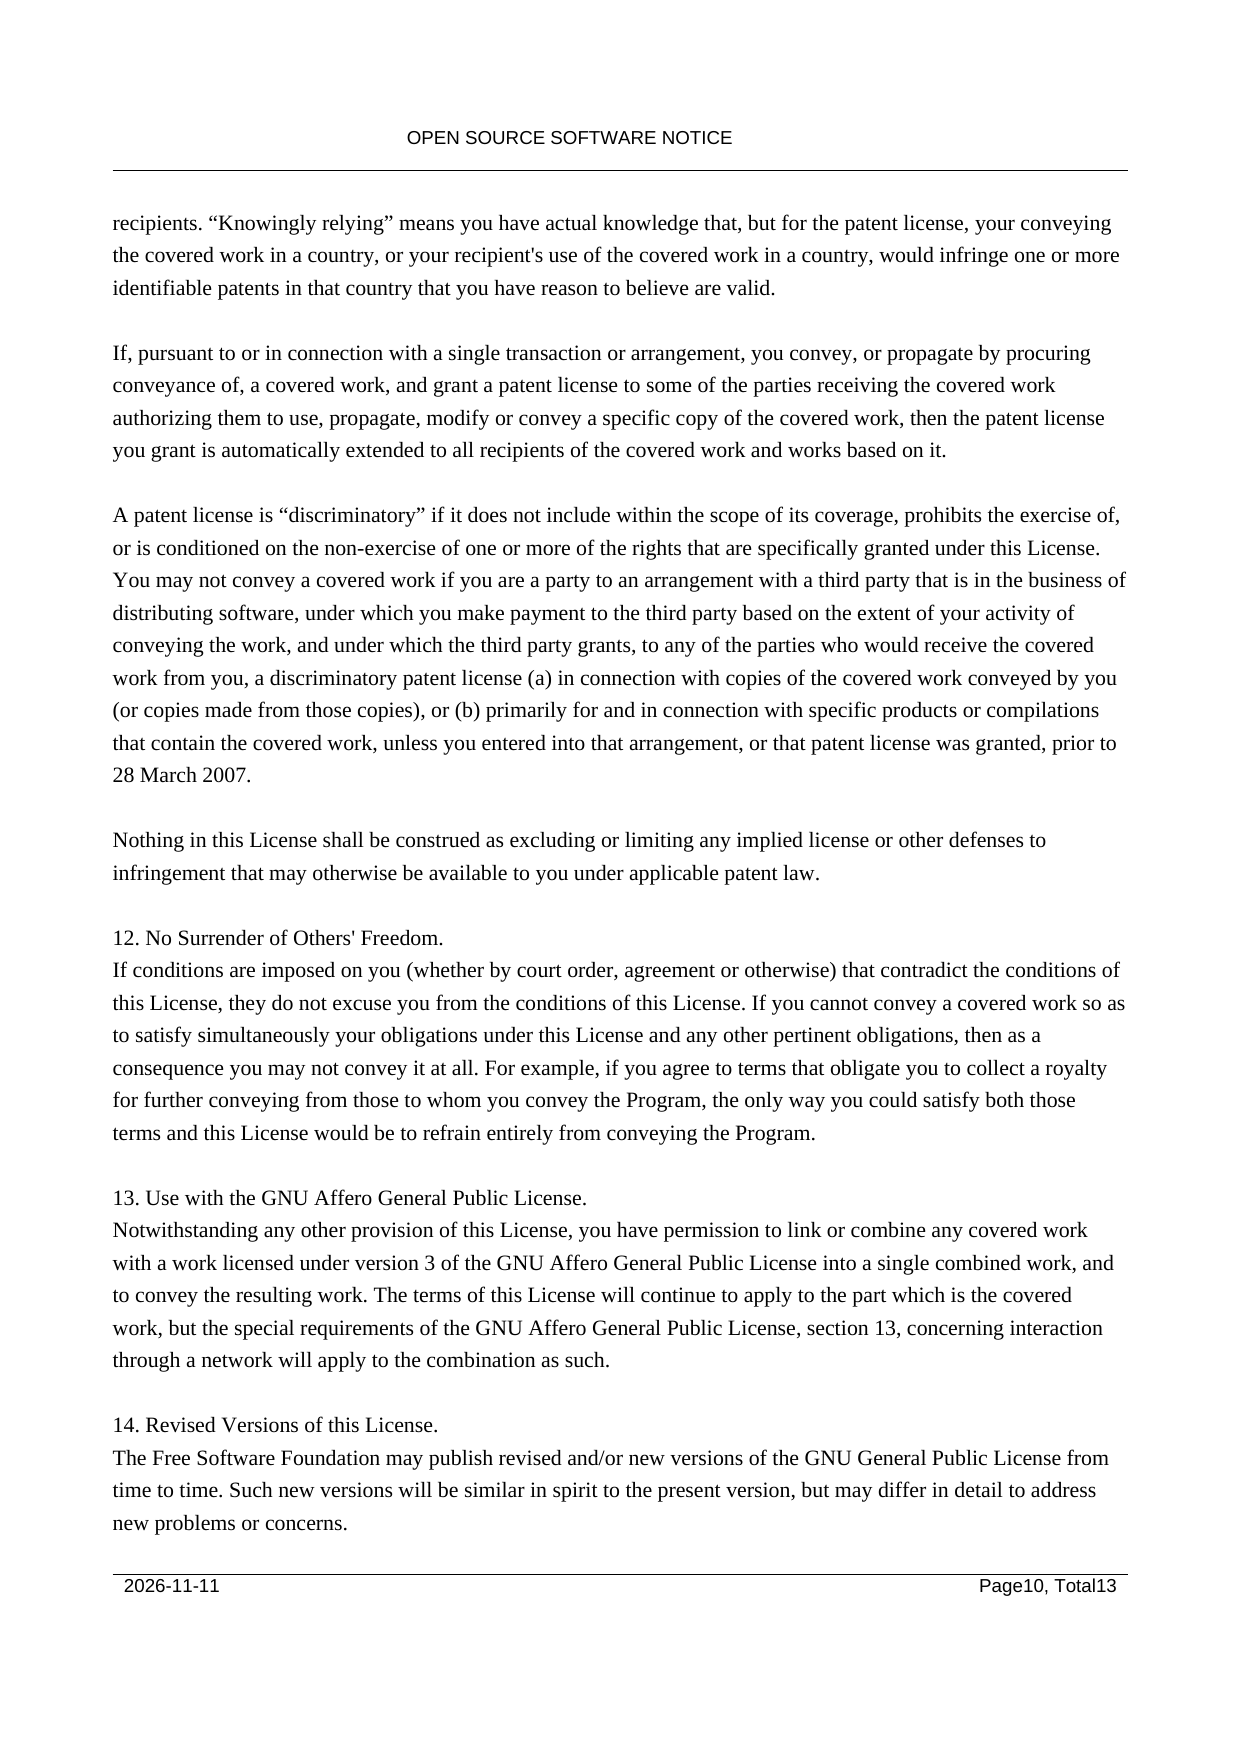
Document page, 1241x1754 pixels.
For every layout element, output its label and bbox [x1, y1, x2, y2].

text [112, 206, 1128, 1539]
